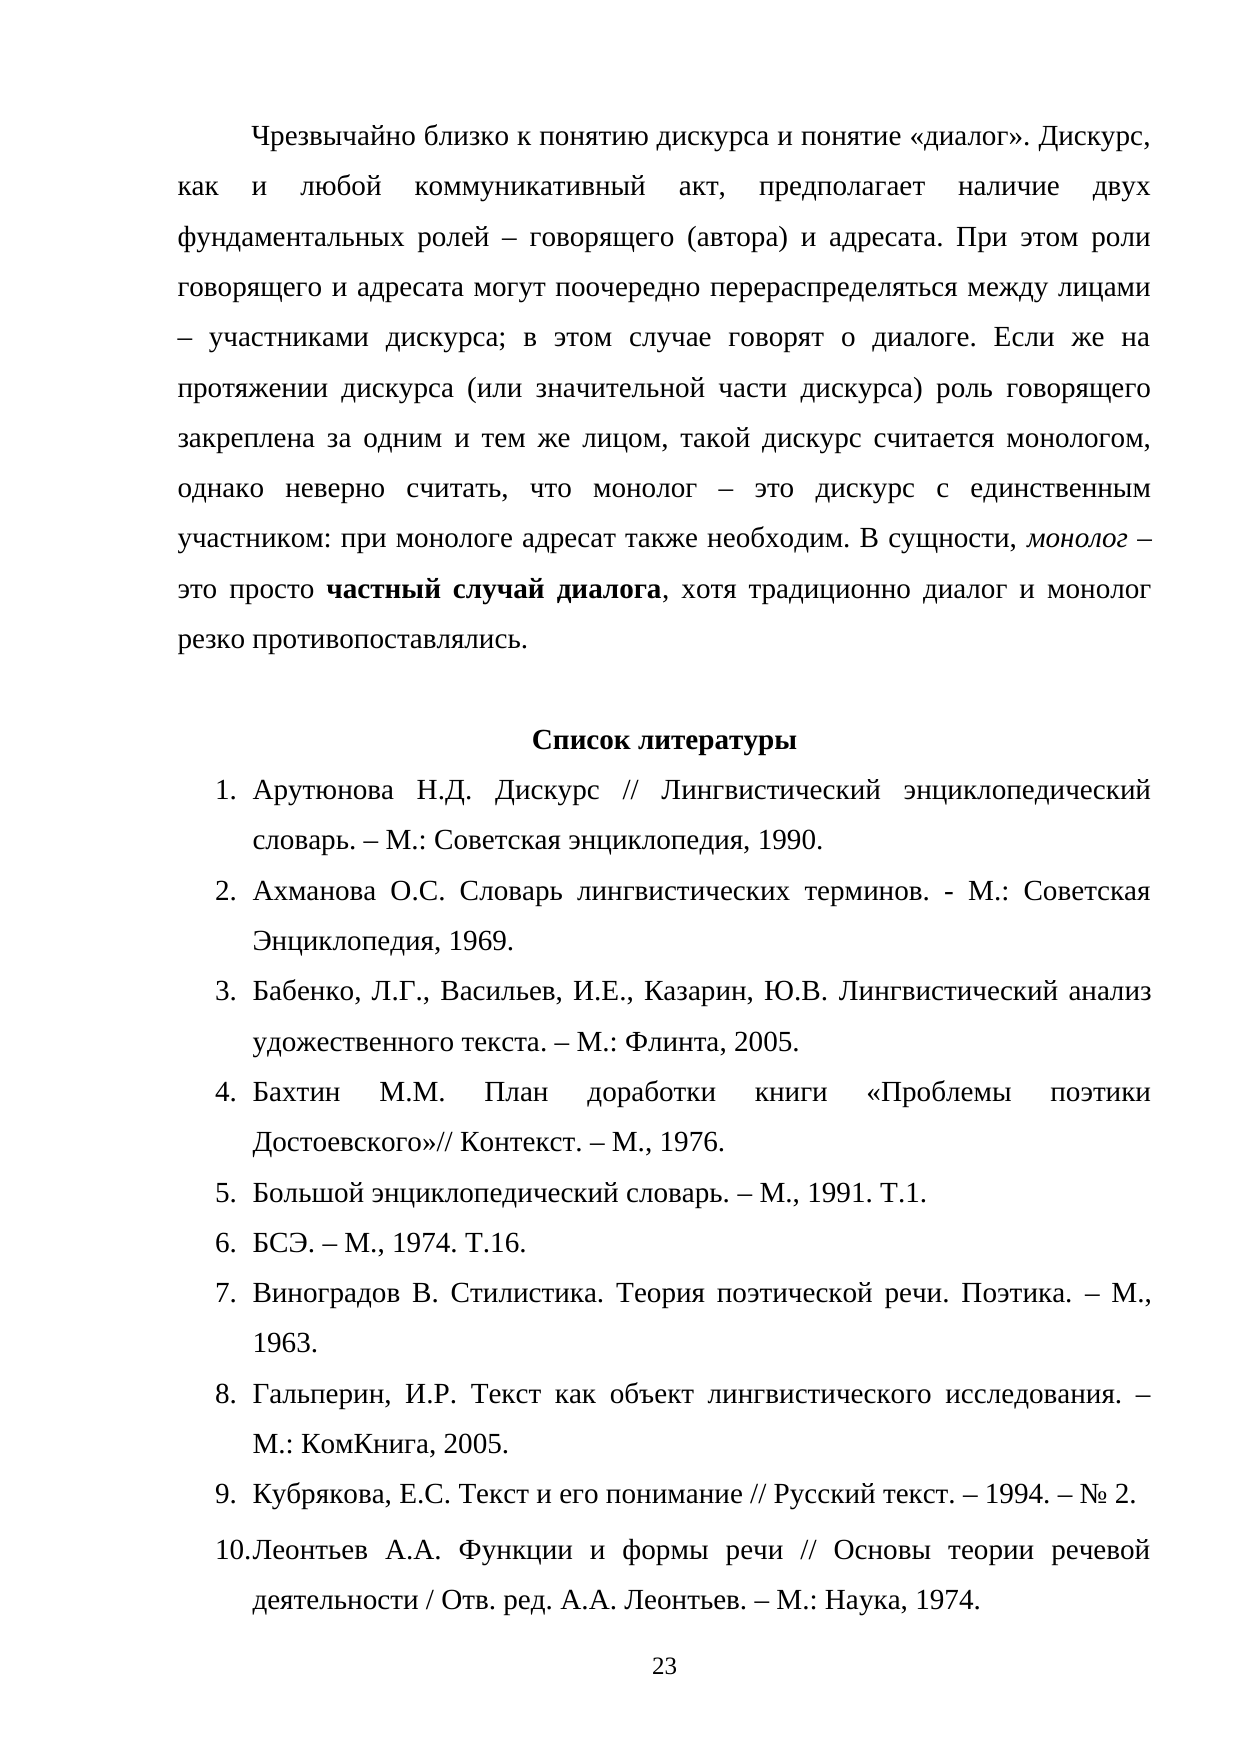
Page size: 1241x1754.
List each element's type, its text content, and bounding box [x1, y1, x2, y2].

subtitle Список литературы [177, 722, 1152, 755]
list Виноградов В. Стилистика. Теория поэтической речи. Поэтика. – М., 1963. [215, 1275, 1152, 1359]
list Гальперин, И.Р. Текст как объект лингвистического исследования. – М.: КомКнига, 2005. [215, 1376, 1152, 1460]
list Леонтьев А.А. Функции и формы речи // Основы теории речевой деятельности / Отв. ред. А.А. Леонтьев. – М.: Наука, 1974. [215, 1532, 1152, 1616]
list Бахтин М.М. План доработки книги «Проблемы поэтики Достоевского»// Контекст. – М., 1976. [215, 1074, 1152, 1158]
list Арутюнова Н.Д. Дискурс // Лингвистический энциклопедический словарь. – М.: Советская энциклопедия, 1990. [215, 772, 1152, 856]
list Кубрякова, Е.С. Текст и его понимание // Русский текст. – 1994. – № 2. [215, 1477, 1152, 1510]
list БСЭ. – М., 1974. Т.16. [215, 1225, 1152, 1258]
list Большой энциклопедический словарь. – М., 1991. Т.1. [215, 1175, 1152, 1208]
list Ахманова О.С. Словарь лингвистических терминов. - М.: Советская Энциклопедия, 1969. [215, 873, 1152, 957]
text Чрезвычайно близко к понятию дискурса и понятие «диалог». Дискурс, как и любой коммуникативный акт, предполагает наличие двух фундаментальных ролей – говорящего (автора) и адресата. При этом роли говорящего и адресата могут поочередно перераспределяться между лицами – участниками дискурса; в этом случае говорят о диалоге. Если же на протяжении дискурса (или значительной части дискурса) роль говорящего закреплена за одним и тем же лицом, такой дискурс считается монологом, однако неверно считать, что монолог – это дискурс с единственным участником: при монологе адресат также необходим. В сущности, монолог – это просто частный случай диалога, хотя традиционно диалог и монолог резко противопоставлялись. [177, 118, 1152, 655]
list Бабенко, Л.Г., Васильев, И.Е., Казарин, Ю.В. Лингвистический анализ удожественного текста. – М.: Флинта, 2005. [215, 973, 1152, 1057]
